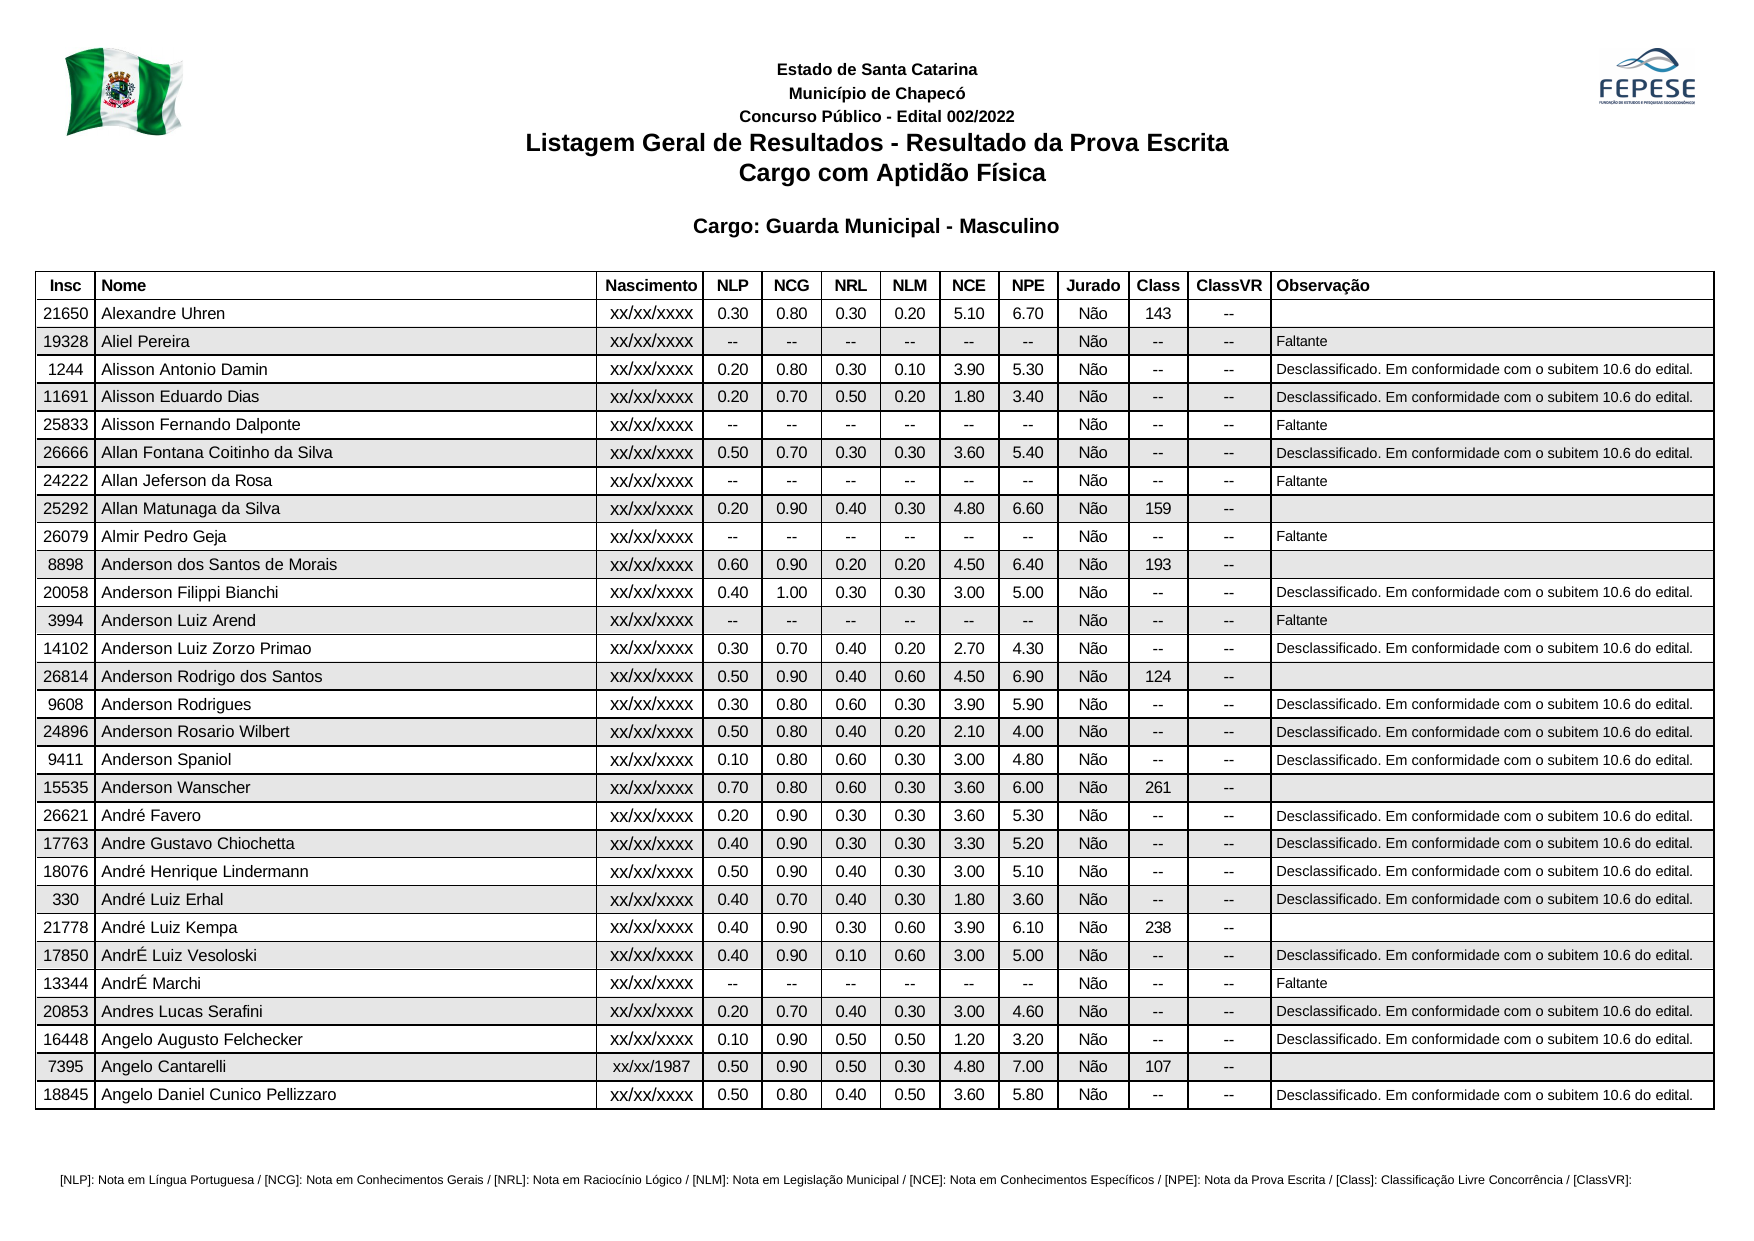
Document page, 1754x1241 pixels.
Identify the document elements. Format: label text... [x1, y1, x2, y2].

table_cell 4.50 [941, 663, 998, 689]
table_cell 20853 [36, 998, 94, 1024]
table_cell 0.40 [822, 858, 880, 885]
table_cell 0.30 [881, 831, 939, 857]
table_cell -- [1189, 356, 1270, 382]
table_cell -- [941, 970, 998, 996]
table_cell 0.90 [763, 1026, 821, 1052]
table_cell [1272, 775, 1713, 801]
table_cell 0.30 [881, 747, 939, 773]
table_cell 3.30 [941, 831, 998, 857]
table_cell Alexandre Uhren [96, 300, 596, 326]
table_cell -- [822, 328, 880, 354]
table_cell -- [941, 412, 998, 438]
table_cell 0.60 [881, 942, 939, 968]
table_cell 0.10 [881, 356, 939, 382]
table_cell 0.20 [704, 998, 761, 1024]
table_cell 21650 [36, 300, 94, 326]
table_cell Não [1059, 970, 1128, 996]
table_cell 0.20 [881, 719, 939, 745]
table_cell -- [822, 970, 880, 996]
table_cell 5.40 [1000, 440, 1057, 466]
table_cell 6.40 [1000, 551, 1057, 578]
table_cell 238 [1130, 914, 1187, 941]
table_cell Anderson Rosario Wilbert [96, 719, 596, 745]
table_cell André Favero [96, 803, 596, 829]
table_cell 0.20 [881, 635, 939, 661]
table_cell 2.10 [941, 719, 998, 745]
table_cell Anderson Luiz Arend [96, 607, 596, 633]
table_cell 0.50 [822, 1026, 880, 1052]
table_cell 6.10 [1000, 914, 1057, 941]
table_cell 0.20 [881, 384, 939, 410]
table_cell -- [1189, 384, 1270, 410]
table_cell Anderson Spaniol [96, 747, 596, 773]
table_cell Não [1059, 468, 1128, 494]
table_header Insc [36, 272, 94, 298]
table_cell 0.30 [822, 831, 880, 857]
table_cell 4.80 [941, 1054, 998, 1080]
table_cell -- [1000, 970, 1057, 996]
table_cell -- [881, 523, 939, 550]
table_cell 193 [1130, 551, 1187, 578]
table_cell 0.40 [704, 942, 761, 968]
table_cell 0.20 [881, 551, 939, 578]
table_cell Não [1059, 635, 1128, 661]
table_cell 24222 [36, 467, 94, 494]
table_cell 0.20 [822, 551, 880, 578]
table_cell Angelo Augusto Felchecker [96, 1026, 596, 1052]
table_cell Angelo Cantarelli [96, 1054, 596, 1080]
table_header Observação [1272, 272, 1713, 298]
table_cell Desclassificado. Em conformidade com o subitem 10.6 do edital. [1272, 356, 1713, 382]
table_cell Faltante [1272, 970, 1713, 996]
table_cell 0.60 [881, 914, 939, 941]
table_cell -- [1130, 384, 1187, 410]
table_cell Alisson Fernando Dalponte [96, 412, 596, 438]
table_cell 0.30 [704, 691, 761, 717]
table_cell 0.60 [822, 691, 880, 717]
table_cell 26814 [36, 663, 94, 689]
table_cell 4.50 [941, 551, 998, 578]
table_cell -- [1189, 328, 1270, 354]
table_cell 0.70 [763, 384, 821, 410]
table_cell 0.60 [704, 551, 761, 578]
table_cell -- [1189, 747, 1270, 773]
table_cell 0.30 [822, 914, 880, 941]
table_cell 0.40 [822, 886, 880, 913]
table_cell 5.90 [1000, 691, 1057, 717]
table_cell -- [881, 328, 939, 354]
table_cell 0.30 [881, 886, 939, 913]
table_cell 3.60 [1000, 886, 1057, 913]
table_cell -- [1130, 1026, 1187, 1052]
table_cell Angelo Daniel Cunico Pellizzaro [96, 1082, 596, 1108]
table_cell -- [1130, 579, 1187, 606]
table_cell Desclassificado. Em conformidade com o subitem 10.6 do edital. [1272, 942, 1713, 968]
table_cell Não [1059, 1082, 1128, 1108]
table_cell 0.40 [822, 496, 880, 522]
table_cell -- [1130, 440, 1187, 466]
table_cell 7395 [36, 1053, 94, 1080]
table_cell -- [704, 607, 761, 633]
table_cell 6.90 [1000, 663, 1057, 689]
picture [65, 47, 184, 136]
table_cell 17850 [36, 942, 94, 968]
table_cell Não [1059, 719, 1128, 745]
table_cell 0.50 [704, 719, 761, 745]
table_cell -- [763, 970, 821, 996]
table_cell 0.50 [881, 1082, 939, 1108]
table_cell 0.50 [822, 1054, 880, 1080]
table_cell xx/xx/xxxx [597, 1026, 702, 1052]
table_cell 0.80 [763, 691, 821, 717]
table_cell xx/xx/xxxx [597, 328, 702, 354]
table_cell 25833 [36, 411, 94, 438]
table_cell -- [1130, 831, 1187, 857]
table_cell 5.20 [1000, 831, 1057, 857]
table_cell Allan Matunaga da Silva [96, 496, 596, 522]
table_cell 19328 [36, 328, 94, 354]
table_cell -- [1130, 719, 1187, 745]
table_cell 6.00 [1000, 775, 1057, 801]
table_cell 3.60 [941, 775, 998, 801]
table_cell 3.60 [941, 1082, 998, 1108]
table_cell 124 [1130, 663, 1187, 689]
table_cell -- [1130, 607, 1187, 633]
table_cell 18076 [36, 858, 94, 885]
table_header Nome [96, 272, 596, 298]
table_cell -- [1000, 328, 1057, 354]
table_cell Não [1059, 1054, 1128, 1080]
table_cell Não [1059, 496, 1128, 522]
table_cell Não [1059, 858, 1128, 885]
table_cell 14102 [36, 635, 94, 661]
table_cell Não [1059, 775, 1128, 801]
table_cell 6.60 [1000, 496, 1057, 522]
table_cell 0.50 [822, 384, 880, 410]
table_cell xx/xx/xxxx [597, 914, 702, 941]
table_cell -- [704, 328, 761, 354]
table_cell Desclassificado. Em conformidade com o subitem 10.6 do edital. [1272, 803, 1713, 829]
table_cell -- [763, 468, 821, 494]
table_cell xx/xx/xxxx [597, 970, 702, 996]
table_cell -- [704, 970, 761, 996]
table_cell Não [1059, 440, 1128, 466]
table_cell Não [1059, 384, 1128, 410]
table_cell Andre Gustavo Chiochetta [96, 831, 596, 857]
table_cell Anderson Rodrigo dos Santos [96, 663, 596, 689]
table_cell xx/xx/xxxx [597, 719, 702, 745]
table_cell 0.30 [822, 579, 880, 606]
table_cell 261 [1130, 775, 1187, 801]
table_cell -- [1000, 412, 1057, 438]
table_cell 3.90 [941, 914, 998, 941]
table_cell 0.30 [822, 356, 880, 382]
table_cell 5.10 [941, 300, 998, 326]
table_cell -- [1000, 523, 1057, 550]
table_cell Anderson Luiz Zorzo Primao [96, 635, 596, 661]
table_cell Desclassificado. Em conformidade com o subitem 10.6 do edital. [1272, 858, 1713, 885]
table_cell -- [1130, 328, 1187, 354]
table_cell -- [1189, 970, 1270, 996]
table_cell -- [1130, 998, 1187, 1024]
table_cell 0.90 [763, 803, 821, 829]
table_cell xx/xx/xxxx [597, 803, 702, 829]
table_cell -- [1130, 1082, 1187, 1108]
table_cell 0.70 [763, 886, 821, 913]
table_cell -- [1189, 607, 1270, 633]
table_cell Não [1059, 607, 1128, 633]
table_cell -- [1130, 523, 1187, 550]
table_cell 3.90 [941, 691, 998, 717]
table_cell 3.00 [941, 942, 998, 968]
table_header ClassVR [1189, 272, 1270, 298]
table_cell Não [1059, 663, 1128, 689]
table_cell 3.00 [941, 747, 998, 773]
table_cell -- [1189, 523, 1270, 550]
table_cell 9411 [36, 746, 94, 773]
table_cell 3.90 [941, 356, 998, 382]
table_cell -- [881, 607, 939, 633]
table_cell André Henrique Lindermann [96, 858, 596, 885]
table_cell -- [1189, 1054, 1270, 1080]
table_cell 0.40 [822, 663, 880, 689]
table_cell xx/xx/xxxx [597, 886, 702, 913]
picture [1599, 48, 1695, 105]
table_header NRL [822, 272, 880, 298]
table_cell 143 [1130, 300, 1187, 326]
table_cell 0.80 [763, 747, 821, 773]
table_cell 11691 [36, 383, 94, 410]
table_cell xx/xx/xxxx [597, 775, 702, 801]
table_cell -- [1189, 858, 1270, 885]
table_cell 0.60 [822, 747, 880, 773]
table_cell André Luiz Erhal [96, 886, 596, 913]
table_cell Desclassificado. Em conformidade com o subitem 10.6 do edital. [1272, 747, 1713, 773]
table_cell 0.70 [763, 998, 821, 1024]
table_cell -- [1189, 468, 1270, 494]
table_cell -- [1189, 1082, 1270, 1108]
table_cell 0.30 [822, 803, 880, 829]
table_cell 0.70 [763, 440, 821, 466]
table_cell Não [1059, 328, 1128, 354]
table_cell Desclassificado. Em conformidade com o subitem 10.6 do edital. [1272, 384, 1713, 410]
table_cell 0.20 [704, 356, 761, 382]
table_cell -- [1130, 468, 1187, 494]
table_cell 0.40 [704, 914, 761, 941]
table_cell -- [1189, 496, 1270, 522]
table_cell [1272, 914, 1713, 941]
table_cell 4.80 [1000, 747, 1057, 773]
table_cell -- [1000, 607, 1057, 633]
table_cell Desclassificado. Em conformidade com o subitem 10.6 do edital. [1272, 691, 1713, 717]
table_cell Allan Jeferson da Rosa [96, 468, 596, 494]
table_cell 0.40 [704, 831, 761, 857]
table_cell xx/xx/xxxx [597, 356, 702, 382]
table_cell -- [941, 328, 998, 354]
table_cell Alisson Antonio Damin [96, 356, 596, 382]
table_cell -- [1130, 691, 1187, 717]
table_cell 0.50 [704, 440, 761, 466]
table_cell Desclassificado. Em conformidade com o subitem 10.6 do edital. [1272, 579, 1713, 606]
table_cell 26621 [36, 802, 94, 829]
table_cell 4.00 [1000, 719, 1057, 745]
table_cell -- [763, 328, 821, 354]
table_cell -- [822, 468, 880, 494]
table_cell 0.60 [822, 775, 880, 801]
table_cell xx/xx/xxxx [597, 412, 702, 438]
table_cell 15535 [36, 774, 94, 801]
table_cell [1272, 663, 1713, 689]
table_cell -- [1189, 551, 1270, 578]
table_cell 1.00 [763, 579, 821, 606]
table_cell 0.40 [704, 886, 761, 913]
table_header NLM [881, 272, 939, 298]
table_cell 0.40 [822, 635, 880, 661]
table_cell 3.60 [941, 803, 998, 829]
table_cell 17763 [36, 830, 94, 857]
table_cell Faltante [1272, 523, 1713, 550]
table_cell xx/xx/xxxx [597, 942, 702, 968]
table_cell 0.90 [763, 858, 821, 885]
table_cell xx/xx/xxxx [597, 523, 702, 550]
table_cell Desclassificado. Em conformidade com o subitem 10.6 do edital. [1272, 719, 1713, 745]
table_cell -- [763, 607, 821, 633]
table_header NCE [941, 272, 998, 298]
table_cell -- [941, 468, 998, 494]
table_cell -- [1189, 831, 1270, 857]
table_cell -- [1189, 942, 1270, 968]
table_cell xx/xx/xxxx [597, 468, 702, 494]
table_cell Não [1059, 551, 1128, 578]
table_cell 3.60 [941, 440, 998, 466]
table_cell -- [822, 412, 880, 438]
table_cell 16448 [36, 1025, 94, 1052]
table_cell 3.20 [1000, 1026, 1057, 1052]
table_cell 26079 [36, 523, 94, 550]
table_cell 6.70 [1000, 300, 1057, 326]
table_cell Não [1059, 914, 1128, 941]
table_cell 5.30 [1000, 356, 1057, 382]
table_cell Não [1059, 942, 1128, 968]
table_cell 0.50 [704, 858, 761, 885]
table_header Nascimento [597, 272, 702, 298]
table_cell -- [1130, 970, 1187, 996]
table_cell -- [704, 468, 761, 494]
table_cell Faltante [1272, 412, 1713, 438]
table_cell 4.80 [941, 496, 998, 522]
table_cell xx/xx/xxxx [597, 635, 702, 661]
table_cell 0.80 [763, 1082, 821, 1108]
table_cell xx/xx/xxxx [597, 858, 702, 885]
table_cell Anderson Filippi Bianchi [96, 579, 596, 606]
table_cell Anderson dos Santos de Morais [96, 551, 596, 578]
table_cell -- [1130, 356, 1187, 382]
table_cell xx/xx/xxxx [597, 496, 702, 522]
table_cell 21778 [36, 914, 94, 941]
table_cell 0.30 [881, 803, 939, 829]
table_cell Não [1059, 356, 1128, 382]
table_cell 0.30 [822, 440, 880, 466]
table_cell -- [1130, 747, 1187, 773]
table_cell xx/xx/xxxx [597, 300, 702, 326]
table_cell -- [1000, 468, 1057, 494]
table_cell 2.70 [941, 635, 998, 661]
table_cell Não [1059, 747, 1128, 773]
table_cell -- [1189, 691, 1270, 717]
table_cell xx/xx/xxxx [597, 691, 702, 717]
table_cell -- [704, 412, 761, 438]
table_cell -- [1189, 803, 1270, 829]
table_cell Desclassificado. Em conformidade com o subitem 10.6 do edital. [1272, 1026, 1713, 1052]
table_cell 3.00 [941, 858, 998, 885]
table_header NPE [1000, 272, 1057, 298]
table_cell -- [1130, 858, 1187, 885]
table_cell 3.00 [941, 998, 998, 1024]
table_cell 0.90 [763, 663, 821, 689]
table_cell -- [881, 970, 939, 996]
table_cell 3.40 [1000, 384, 1057, 410]
table_cell 1.80 [941, 384, 998, 410]
table_cell -- [1189, 775, 1270, 801]
table_cell -- [704, 523, 761, 550]
table_cell Allan Fontana Coitinho da Silva [96, 440, 596, 466]
table_cell 0.30 [881, 775, 939, 801]
table_cell Não [1059, 412, 1128, 438]
table_cell 159 [1130, 496, 1187, 522]
table_cell 3994 [36, 607, 94, 633]
table_cell 18845 [36, 1081, 94, 1108]
table_cell 13344 [36, 970, 94, 996]
table_cell xx/xx/xxxx [597, 831, 702, 857]
table_cell 0.90 [763, 1054, 821, 1080]
table_cell 7.00 [1000, 1054, 1057, 1080]
table_cell Desclassificado. Em conformidade com o subitem 10.6 do edital. [1272, 886, 1713, 913]
table_cell -- [1189, 719, 1270, 745]
table_cell 0.30 [881, 998, 939, 1024]
table_cell 5.00 [1000, 942, 1057, 968]
table_cell 24896 [36, 718, 94, 745]
table_cell -- [763, 523, 821, 550]
table_cell 0.50 [881, 1026, 939, 1052]
table_cell Não [1059, 998, 1128, 1024]
table_cell 0.80 [763, 719, 821, 745]
table_cell 0.10 [822, 942, 880, 968]
table_cell xx/xx/xxxx [597, 551, 702, 578]
table_cell xx/xx/xxxx [597, 440, 702, 466]
table_cell 0.50 [704, 1054, 761, 1080]
table_cell -- [881, 468, 939, 494]
table_cell 4.30 [1000, 635, 1057, 661]
table_cell Desclassificado. Em conformidade com o subitem 10.6 do edital. [1272, 635, 1713, 661]
table_cell Desclassificado. Em conformidade com o subitem 10.6 do edital. [1272, 998, 1713, 1024]
table_cell 0.30 [881, 1054, 939, 1080]
table_cell 25292 [36, 495, 94, 522]
table_cell 0.30 [881, 691, 939, 717]
table_cell -- [1189, 886, 1270, 913]
table_header NLP [704, 272, 761, 298]
table_cell 0.30 [881, 579, 939, 606]
table_cell 0.60 [881, 663, 939, 689]
table_cell 0.50 [704, 663, 761, 689]
table_cell -- [1130, 635, 1187, 661]
table_cell 5.00 [1000, 579, 1057, 606]
table_cell Não [1059, 579, 1128, 606]
table_cell 9608 [36, 690, 94, 717]
table_cell 0.20 [881, 300, 939, 326]
table_cell 0.40 [822, 998, 880, 1024]
table_header Class [1130, 272, 1187, 298]
table_cell -- [822, 607, 880, 633]
table_cell 1244 [36, 355, 94, 382]
table_cell -- [1130, 803, 1187, 829]
table_cell [1272, 496, 1713, 522]
table_cell Anderson Wanscher [96, 775, 596, 801]
table_cell 0.30 [881, 858, 939, 885]
table_cell Aliel Pereira [96, 328, 596, 354]
table_cell -- [763, 412, 821, 438]
table_cell 3.00 [941, 579, 998, 606]
table_cell 5.10 [1000, 858, 1057, 885]
table_cell 0.30 [704, 300, 761, 326]
table_cell -- [1189, 998, 1270, 1024]
table_cell 0.30 [822, 300, 880, 326]
table_cell -- [1189, 1026, 1270, 1052]
table_cell xx/xx/xxxx [597, 1082, 702, 1108]
table_cell 0.70 [704, 775, 761, 801]
table_cell 0.70 [763, 635, 821, 661]
table_cell Não [1059, 831, 1128, 857]
table_cell xx/xx/xxxx [597, 663, 702, 689]
table_cell 0.80 [763, 775, 821, 801]
table_cell 0.50 [704, 1082, 761, 1108]
table_cell Anderson Rodrigues [96, 691, 596, 717]
table_cell -- [1189, 412, 1270, 438]
table_header Jurado [1059, 272, 1128, 298]
table_cell 0.90 [763, 914, 821, 941]
table_cell 0.20 [704, 803, 761, 829]
table_cell xx/xx/xxxx [597, 747, 702, 773]
table_cell Faltante [1272, 607, 1713, 633]
table_cell 0.40 [822, 719, 880, 745]
table_cell -- [881, 412, 939, 438]
table_cell 8898 [36, 551, 94, 578]
table_cell 107 [1130, 1054, 1187, 1080]
table_cell André Luiz Kempa [96, 914, 596, 941]
table_cell [1272, 300, 1713, 326]
table_cell 0.20 [704, 496, 761, 522]
table_cell -- [1130, 886, 1187, 913]
table_cell 0.40 [822, 1082, 880, 1108]
table_cell 0.40 [704, 579, 761, 606]
table_cell Faltante [1272, 468, 1713, 494]
table_cell [1272, 1054, 1713, 1080]
table_cell Andres Lucas Serafini [96, 998, 596, 1024]
table_cell 5.30 [1000, 803, 1057, 829]
table_cell Desclassificado. Em conformidade com o subitem 10.6 do edital. [1272, 831, 1713, 857]
table_cell 5.80 [1000, 1082, 1057, 1108]
table_cell 4.60 [1000, 998, 1057, 1024]
table_cell 0.30 [881, 496, 939, 522]
table_cell Faltante [1272, 328, 1713, 354]
table_cell xx/xx/xxxx [597, 607, 702, 633]
table_cell -- [1189, 300, 1270, 326]
table_cell 1.20 [941, 1026, 998, 1052]
table_cell AndrÉ Marchi [96, 970, 596, 996]
table_cell 0.20 [704, 384, 761, 410]
table_cell -- [822, 523, 880, 550]
table_cell Não [1059, 886, 1128, 913]
table_cell xx/xx/1987 [597, 1054, 702, 1080]
table_cell -- [1189, 635, 1270, 661]
table_cell -- [1189, 579, 1270, 606]
table_cell Não [1059, 1026, 1128, 1052]
table_cell -- [1189, 663, 1270, 689]
table_cell 0.30 [881, 440, 939, 466]
table_cell Desclassificado. Em conformidade com o subitem 10.6 do edital. [1272, 1082, 1713, 1108]
table_cell 1.80 [941, 886, 998, 913]
table_cell Não [1059, 803, 1128, 829]
table_cell xx/xx/xxxx [597, 384, 702, 410]
table_cell 0.90 [763, 942, 821, 968]
table_cell 0.90 [763, 496, 821, 522]
table_cell Almir Pedro Geja [96, 523, 596, 550]
table_cell -- [1130, 942, 1187, 968]
table_cell -- [1189, 440, 1270, 466]
table_cell -- [1189, 914, 1270, 941]
table_cell 0.90 [763, 831, 821, 857]
table_cell AndrÉ Luiz Vesoloski [96, 942, 596, 968]
table_cell xx/xx/xxxx [597, 579, 702, 606]
table_cell -- [1130, 412, 1187, 438]
table_cell Não [1059, 300, 1128, 326]
table_cell 0.80 [763, 356, 821, 382]
table_cell 0.90 [763, 551, 821, 578]
table_cell 0.30 [704, 635, 761, 661]
table_cell 26666 [36, 439, 94, 466]
table_cell 20058 [36, 579, 94, 606]
table_cell 330 [36, 886, 94, 913]
table_cell Não [1059, 523, 1128, 550]
table_cell 0.10 [704, 747, 761, 773]
table_cell -- [941, 523, 998, 550]
table_cell Desclassificado. Em conformidade com o subitem 10.6 do edital. [1272, 440, 1713, 466]
table_cell Não [1059, 691, 1128, 717]
table_cell [1272, 551, 1713, 578]
table_cell Alisson Eduardo Dias [96, 384, 596, 410]
table_header NCG [763, 272, 821, 298]
table_cell 0.80 [763, 300, 821, 326]
table_cell xx/xx/xxxx [597, 998, 702, 1024]
table_cell 0.10 [704, 1026, 761, 1052]
table_cell -- [941, 607, 998, 633]
